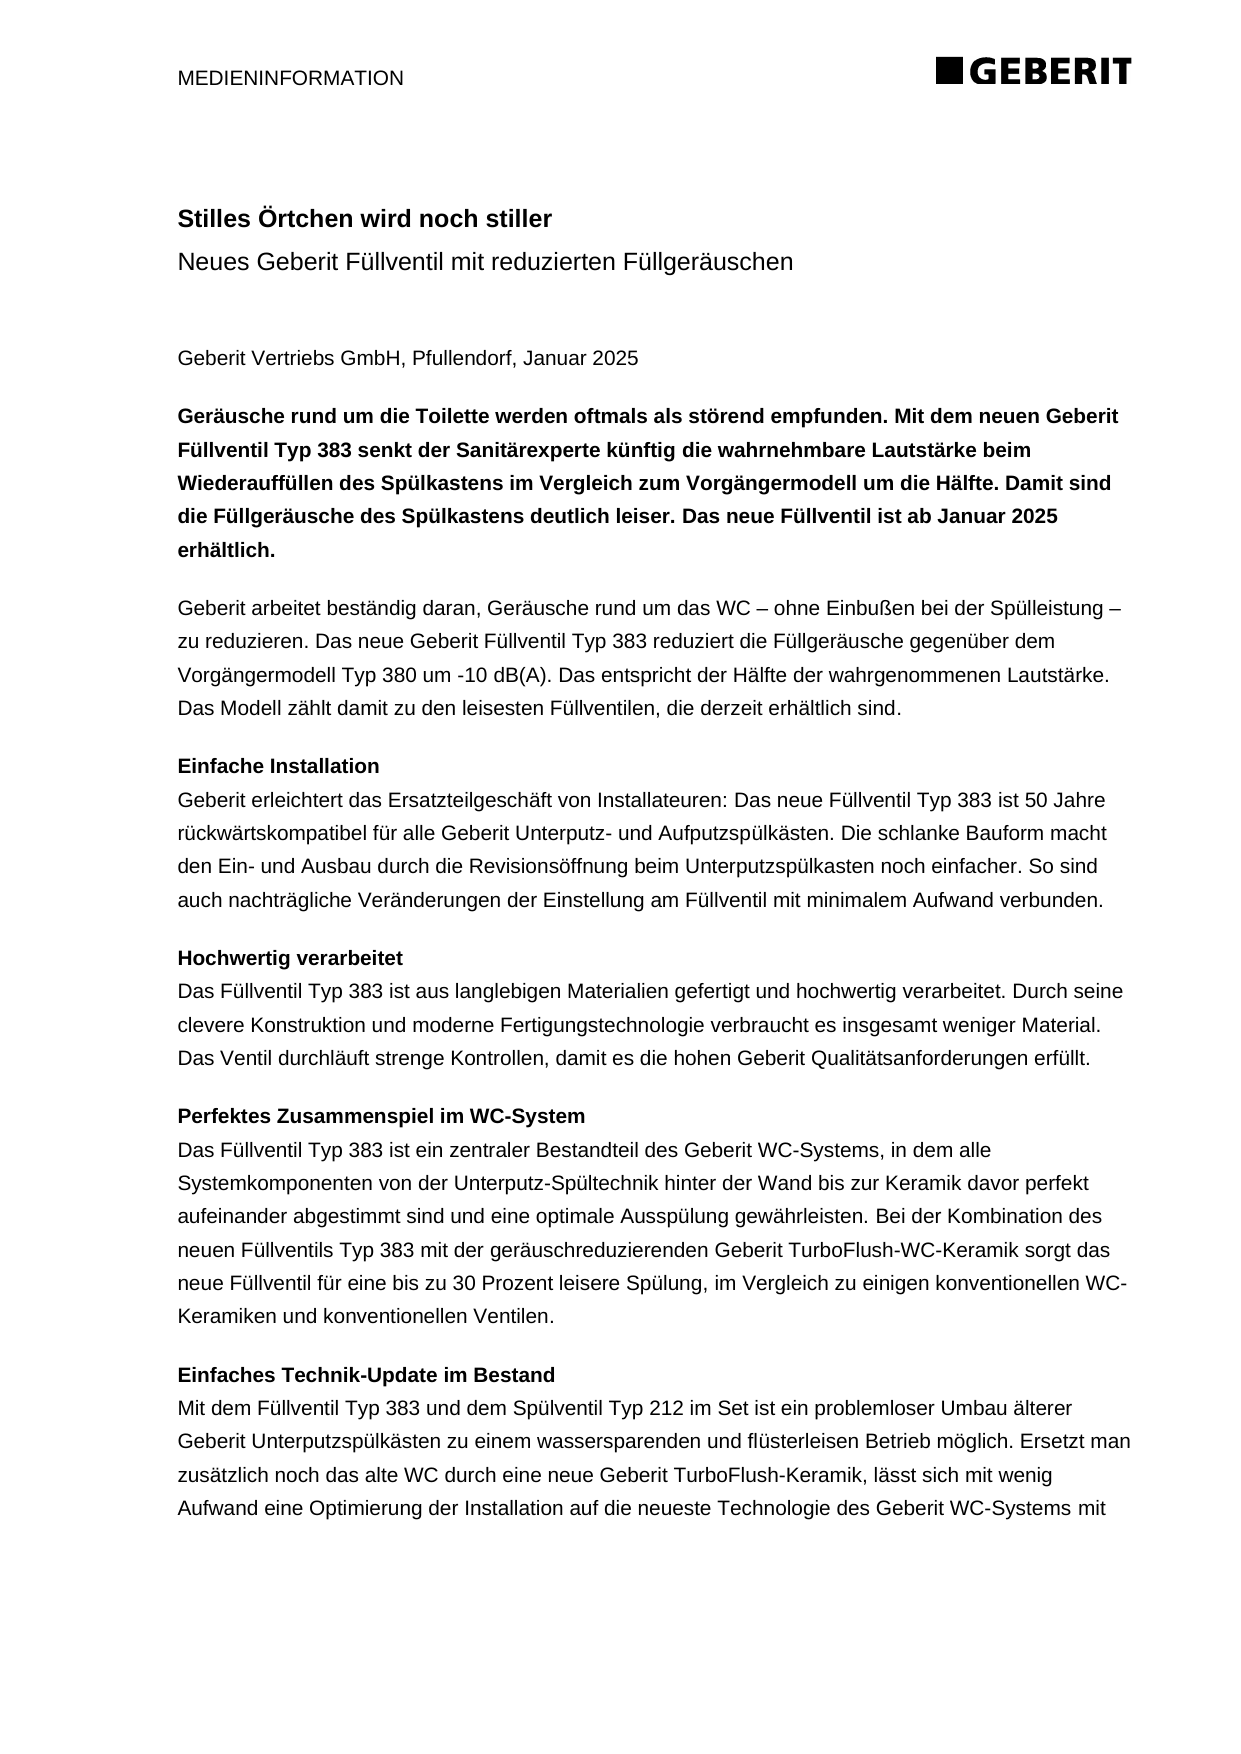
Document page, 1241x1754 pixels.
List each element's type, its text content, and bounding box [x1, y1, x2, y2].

subtitle Neues Geberit Füllventil mit reduzierten Füllgeräuschen [177, 247, 1137, 276]
text Geberit Vertriebs GmbH, Pfullendorf, Januar 2025 [177, 339, 1137, 372]
picture [935, 56, 1132, 84]
text Einfache Installation Geberit erleichtert das Ersatzteilgeschäft von Installateuren: Das neue Füllventil Typ 383 ist 50 Jahre rückwärtskompatibel für alle Geberit Unterputz- und Aufputzspülkästen. Die schlanke Bauform macht den Ein- und Ausbau durch die Revisionsöffnung beim Unterputzspülkasten noch einfacher. So sind auch nachträgliche Veränderungen der Einstellung am Füllventil mit minimalem Aufwand verbunden. [177, 747, 1137, 914]
text Geberit arbeitet beständig daran, Geräusche rund um das WC – ohne Einbußen bei der Spülleistung – zu reduzieren. Das neue Geberit Füllventil Typ 383 reduziert die Füllgeräusche gegenüber dem Vorgängermodell Typ 380 um -10 dB(A). Das entspricht der Hälfte der wahrgenommenen Lautstärke. Das Modell zählt damit zu den leisesten Füllventilen, die derzeit erhältlich sind. [177, 589, 1137, 722]
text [177, 1356, 1137, 1522]
text Perfektes Zusammenspiel im WC-System Das Füllventil Typ 383 ist ein zentraler Bestandteil des Geberit WC-Systems, in dem alle Systemkomponenten von der Unterputz-Spültechnik hinter der Wand bis zur Keramik davor perfekt aufeinander abgestimmt sind und eine optimale Ausspülung gewährleisten. Bei der Kombination des neuen Füllventils Typ 383 mit der geräuschreduzierenden Geberit TurboFlush-WC-Keramik sorgt das neue Füllventil für eine bis zu 30 Prozent leisere Spülung, im Vergleich zu einigen konventionellen WC-Keramiken und konventionellen Ventilen. [177, 1097, 1137, 1331]
text Hochwertig verarbeitet Das Füllventil Typ 383 ist aus langlebigen Materialien gefertigt und hochwertig verarbeitet. Durch seine clevere Konstruktion und moderne Fertigungstechnologie verbraucht es insgesamt weniger Material. Das Ventil durchläuft strenge Kontrollen, damit es die hohen Geberit Qualitätsanforderungen erfüllt. [177, 939, 1137, 1072]
text Geräusche rund um die Toilette werden oftmals als störend empfunden. Mit dem neuen Geberit Füllventil Typ 383 senkt der Sanitärexperte künftig die wahrnehmbare Lautstärke beim Wiederauffüllen des Spülkastens im Vergleich zum Vorgängermodell um die Hälfte. Damit sind die Füllgeräusche des Spülkastens deutlich leiser. Das neue Füllventil ist ab Januar 2025 erhältlich. [177, 397, 1137, 564]
text Stilles Örtchen wird noch stiller [177, 204, 1137, 233]
